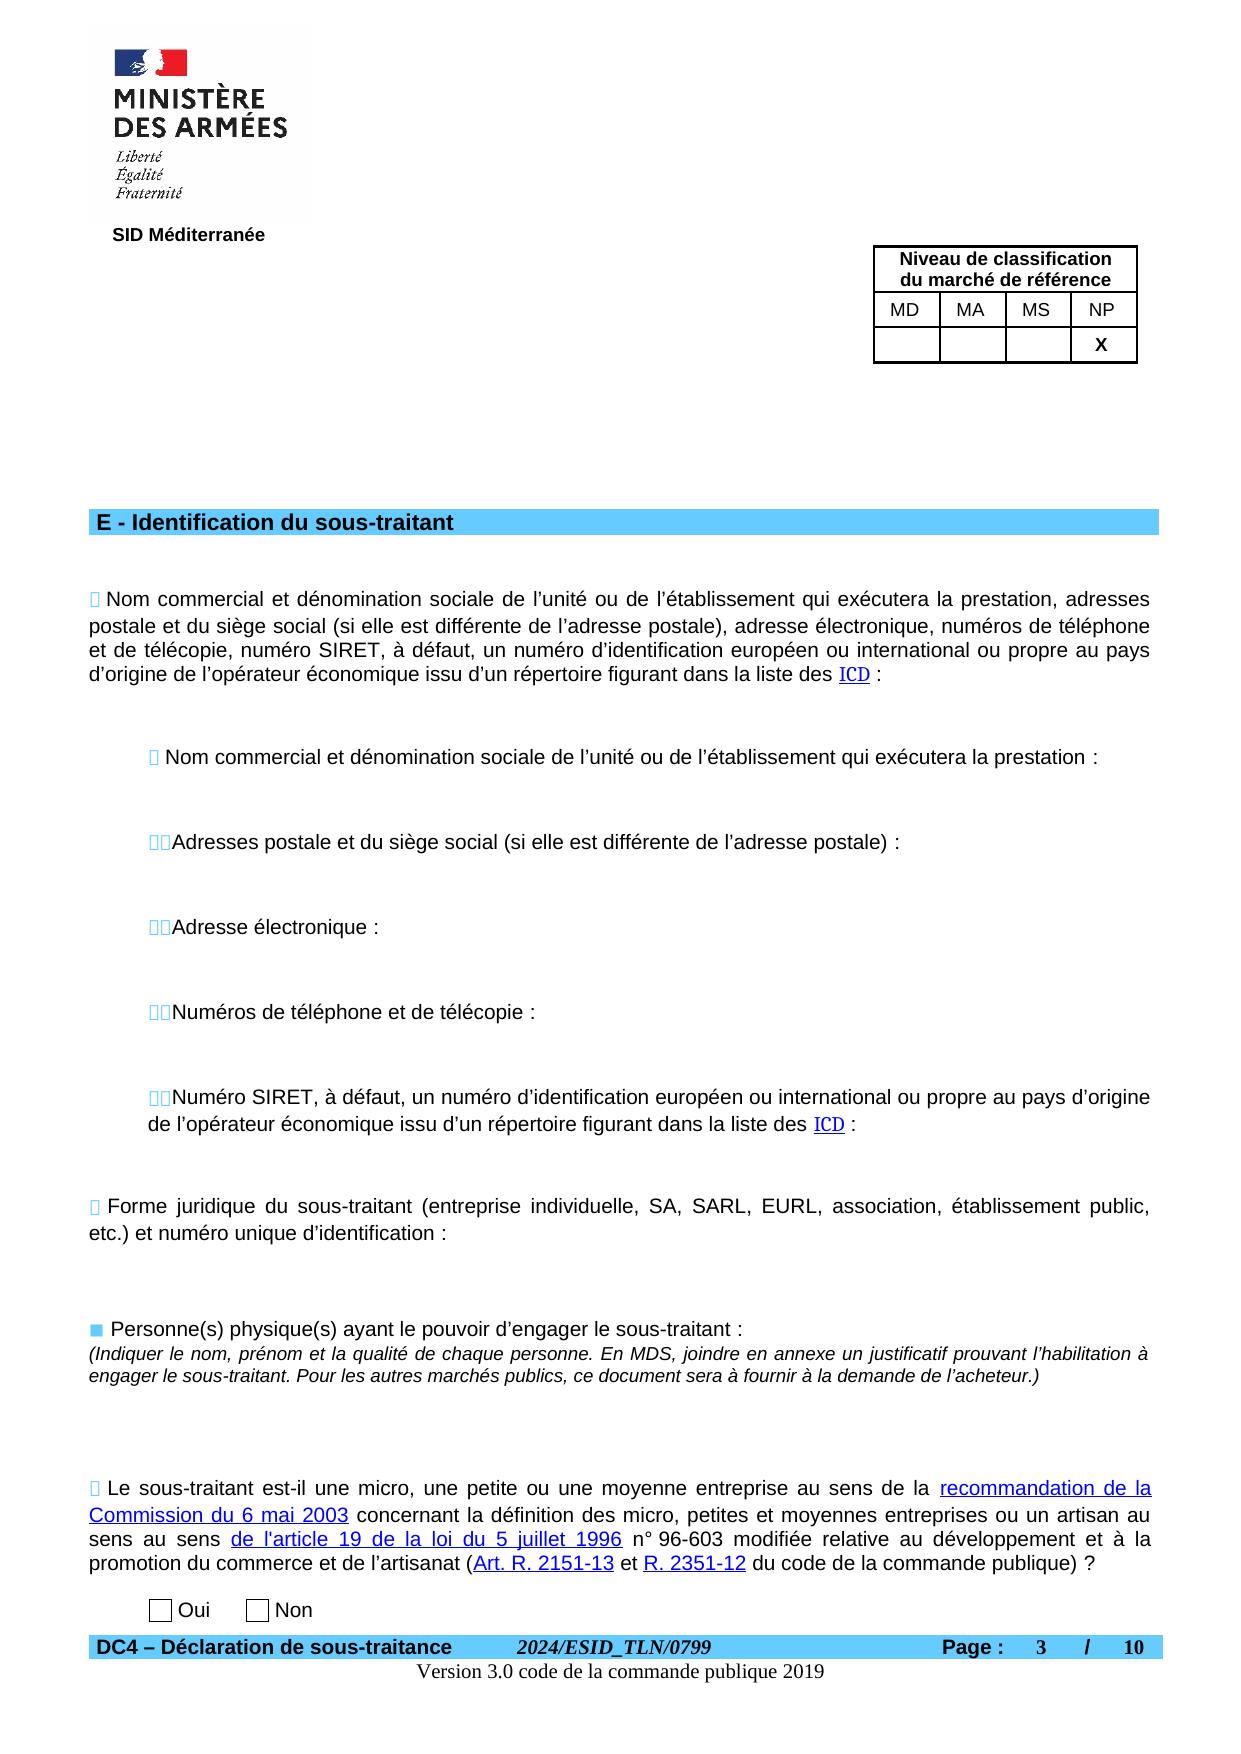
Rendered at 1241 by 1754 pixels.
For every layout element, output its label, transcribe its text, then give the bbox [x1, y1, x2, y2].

subtitle Adresse électronique : [148, 912, 1152, 942]
table_header E - Identification du sous-traitant [89, 509, 1159, 535]
picture [88, 23, 313, 224]
subtitle Numéro SIRET, à défaut, un numéro d’identification européen ou international ou propre au pays d’origine de l’opérateur économique issu d’un répertoire figurant dans la liste des ICD : [148, 1082, 1152, 1137]
subtitle Numéros de téléphone et de télécopie : [148, 997, 1152, 1027]
text  Le sous-traitant est-il une micro, une petite ou une moyenne entreprise au sens de la recommandation de la Commission du 6 mai 2003 concernant la définition des micro, petites et moyennes entreprises ou un artisan au sens au sens de l'article 19 de la loi du 5 juillet 1996 n° 96-603 modifiée relative au développement et à la promotion du commerce et de l’artisanat (Art. R. 2151-13 et R. 2351-12 du code de la commande publique) ? [89, 1473, 1152, 1574]
text Oui Non [148, 1598, 1152, 1622]
subtitle  Nom commercial et dénomination sociale de l’unité ou de l’établissement qui exécutera la prestation : [148, 742, 1152, 772]
subtitle Adresses postale et du siège social (si elle est différente de l’adresse postale) : [148, 827, 1152, 857]
text  Forme juridique du sous-traitant (entreprise individuelle, SA, SARL, EURL, association, établissement public, etc.) et numéro unique d’identification : [89, 1191, 1152, 1245]
text Personne(s) physique(s) ayant le pouvoir d’engager le sous-traitant : [89, 1317, 1152, 1343]
text (Indiquer le nom, prénom et la qualité de chaque personne. En MDS, joindre en annexe un justificatif prouvant l’habilitation à engager le sous-traitant. Pour les autres marchés publics, ce document sera à fournir à la demande de l’acheteur.) [89, 1343, 1152, 1386]
subtitle  Nom commercial et dénomination sociale de l’unité ou de l’établissement qui exécutera la prestation, adresses postale et du siège social (si elle est différente de l’adresse postale), adresse électronique, numéros de téléphone et de télécopie, numéro SIRET, à défaut, un numéro d’identification européen ou international ou propre au pays d’origine de l’opérateur économique issu d’un répertoire figurant dans la liste des ICD : [89, 584, 1152, 687]
